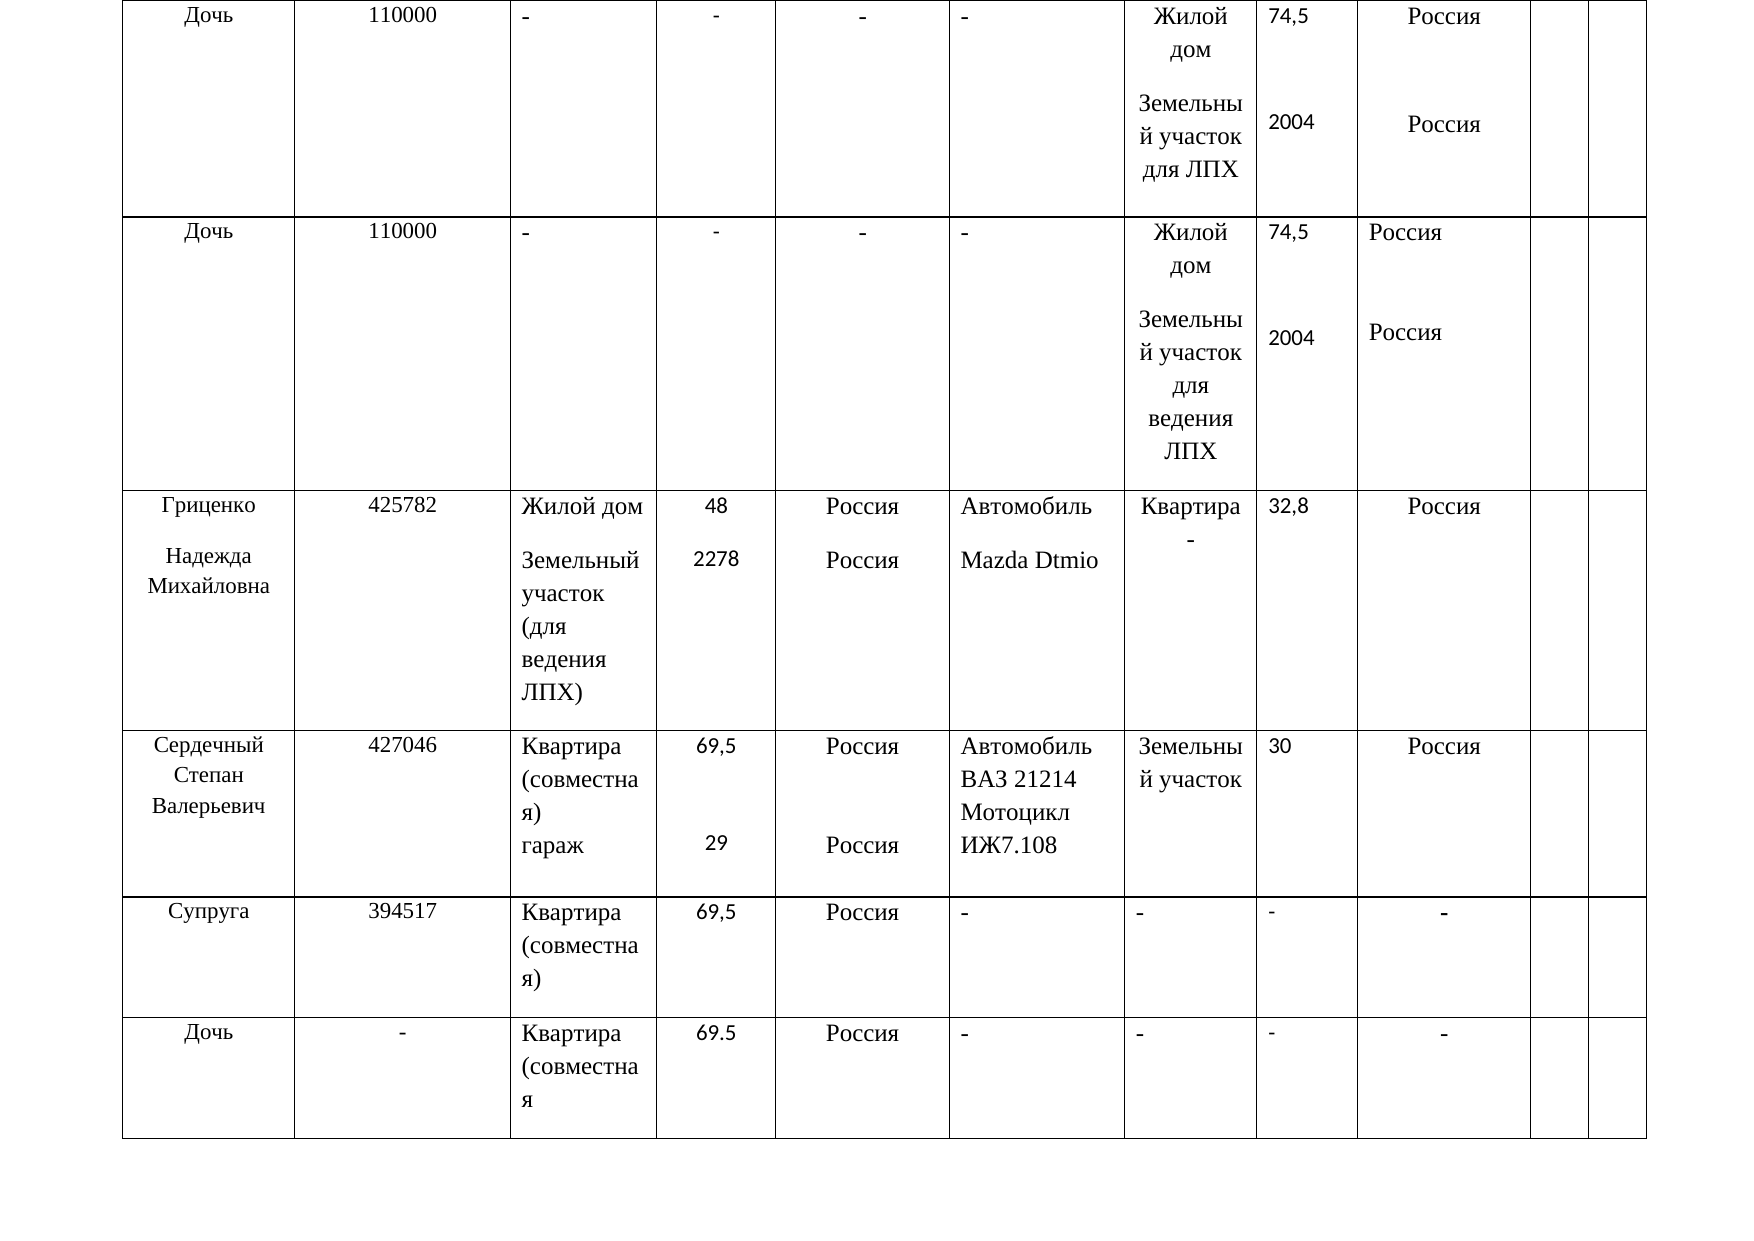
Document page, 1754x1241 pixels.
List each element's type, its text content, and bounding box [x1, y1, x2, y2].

table_cell Россия [776, 898, 949, 1017]
table_cell Дочь [123, 1, 294, 216]
table_cell 110000 [295, 1, 510, 216]
table_cell - [1125, 1018, 1256, 1137]
table_cell - [295, 1018, 510, 1137]
table_cell [1531, 898, 1588, 1017]
table_cell Квартира - [1125, 491, 1256, 730]
table_cell [1531, 1018, 1588, 1137]
table_cell 425782 [295, 491, 510, 730]
table_cell [1531, 731, 1588, 896]
table_cell 427046 [295, 731, 510, 896]
table_cell [1589, 218, 1646, 490]
table_cell - [776, 218, 949, 490]
table_cell Россия [1358, 491, 1530, 730]
table_cell 394517 [295, 898, 510, 1017]
table_cell Супруга [123, 898, 294, 1017]
table_cell - [1358, 1018, 1530, 1137]
table_cell Автомобиль ВАЗ 21214 Мотоцикл ИЖ7.108 [950, 731, 1124, 896]
table_cell Россия [1358, 731, 1530, 896]
table_cell Жилой дом Земельный участок для ведения ЛПХ [1125, 218, 1256, 490]
table_cell 69,5 29 [657, 731, 775, 896]
table_cell 32,8 [1257, 491, 1357, 730]
table_cell 110000 [295, 218, 510, 490]
table_cell Сердечный Степан Валерьевич [123, 731, 294, 896]
table_cell - [1125, 898, 1256, 1017]
table_cell - [950, 1018, 1124, 1137]
table_cell Россия Россия [1358, 1, 1530, 216]
table_cell 48 2278 [657, 491, 775, 730]
table_cell - [950, 218, 1124, 490]
table_cell [1531, 218, 1588, 490]
table_cell Автомобиль Mazda Dtmio [950, 491, 1124, 730]
table_cell Квартира (совместная) гараж [511, 731, 656, 896]
table_cell Россия [776, 1018, 949, 1137]
table_cell 74,5 2004 [1257, 1, 1357, 216]
table_cell Земельный участок [1125, 731, 1256, 896]
table_cell - [657, 1, 775, 216]
table_cell - [1257, 898, 1357, 1017]
table_cell [1589, 898, 1646, 1017]
table_cell 69.5 [657, 1018, 775, 1137]
table_cell [1589, 491, 1646, 730]
table_cell Квартира (совместная) [511, 898, 656, 1017]
table_cell 30 [1257, 731, 1357, 896]
table_cell [1531, 491, 1588, 730]
table_cell - [1358, 898, 1530, 1017]
table_cell Гриценко Надежда Михайловна [123, 491, 294, 730]
table_cell Квартира (совместная [511, 1018, 656, 1137]
table_cell - [1257, 1018, 1357, 1137]
table_cell - [950, 1, 1124, 216]
table_cell Жилой дом Земельный участок (для ведения ЛПХ) [511, 491, 656, 730]
table_cell - [950, 898, 1124, 1017]
table_cell Жилой дом Земельный участок для ЛПХ [1125, 1, 1256, 216]
table_cell - [511, 218, 656, 490]
table_cell [1589, 1, 1646, 216]
table_cell - [657, 218, 775, 490]
table_cell Россия Россия [776, 731, 949, 896]
table_cell [1589, 731, 1646, 896]
table_cell 74,5 2004 [1257, 218, 1357, 490]
table_cell [1589, 1018, 1646, 1137]
table_cell Дочь [123, 1018, 294, 1137]
table_cell - [511, 1, 656, 216]
table_cell Дочь [123, 218, 294, 490]
table_cell - [776, 1, 949, 216]
table_cell Россия Россия [776, 491, 949, 730]
table_cell 69,5 [657, 898, 775, 1017]
table_cell Россия Россия [1358, 218, 1530, 490]
table_cell [1531, 1, 1588, 216]
